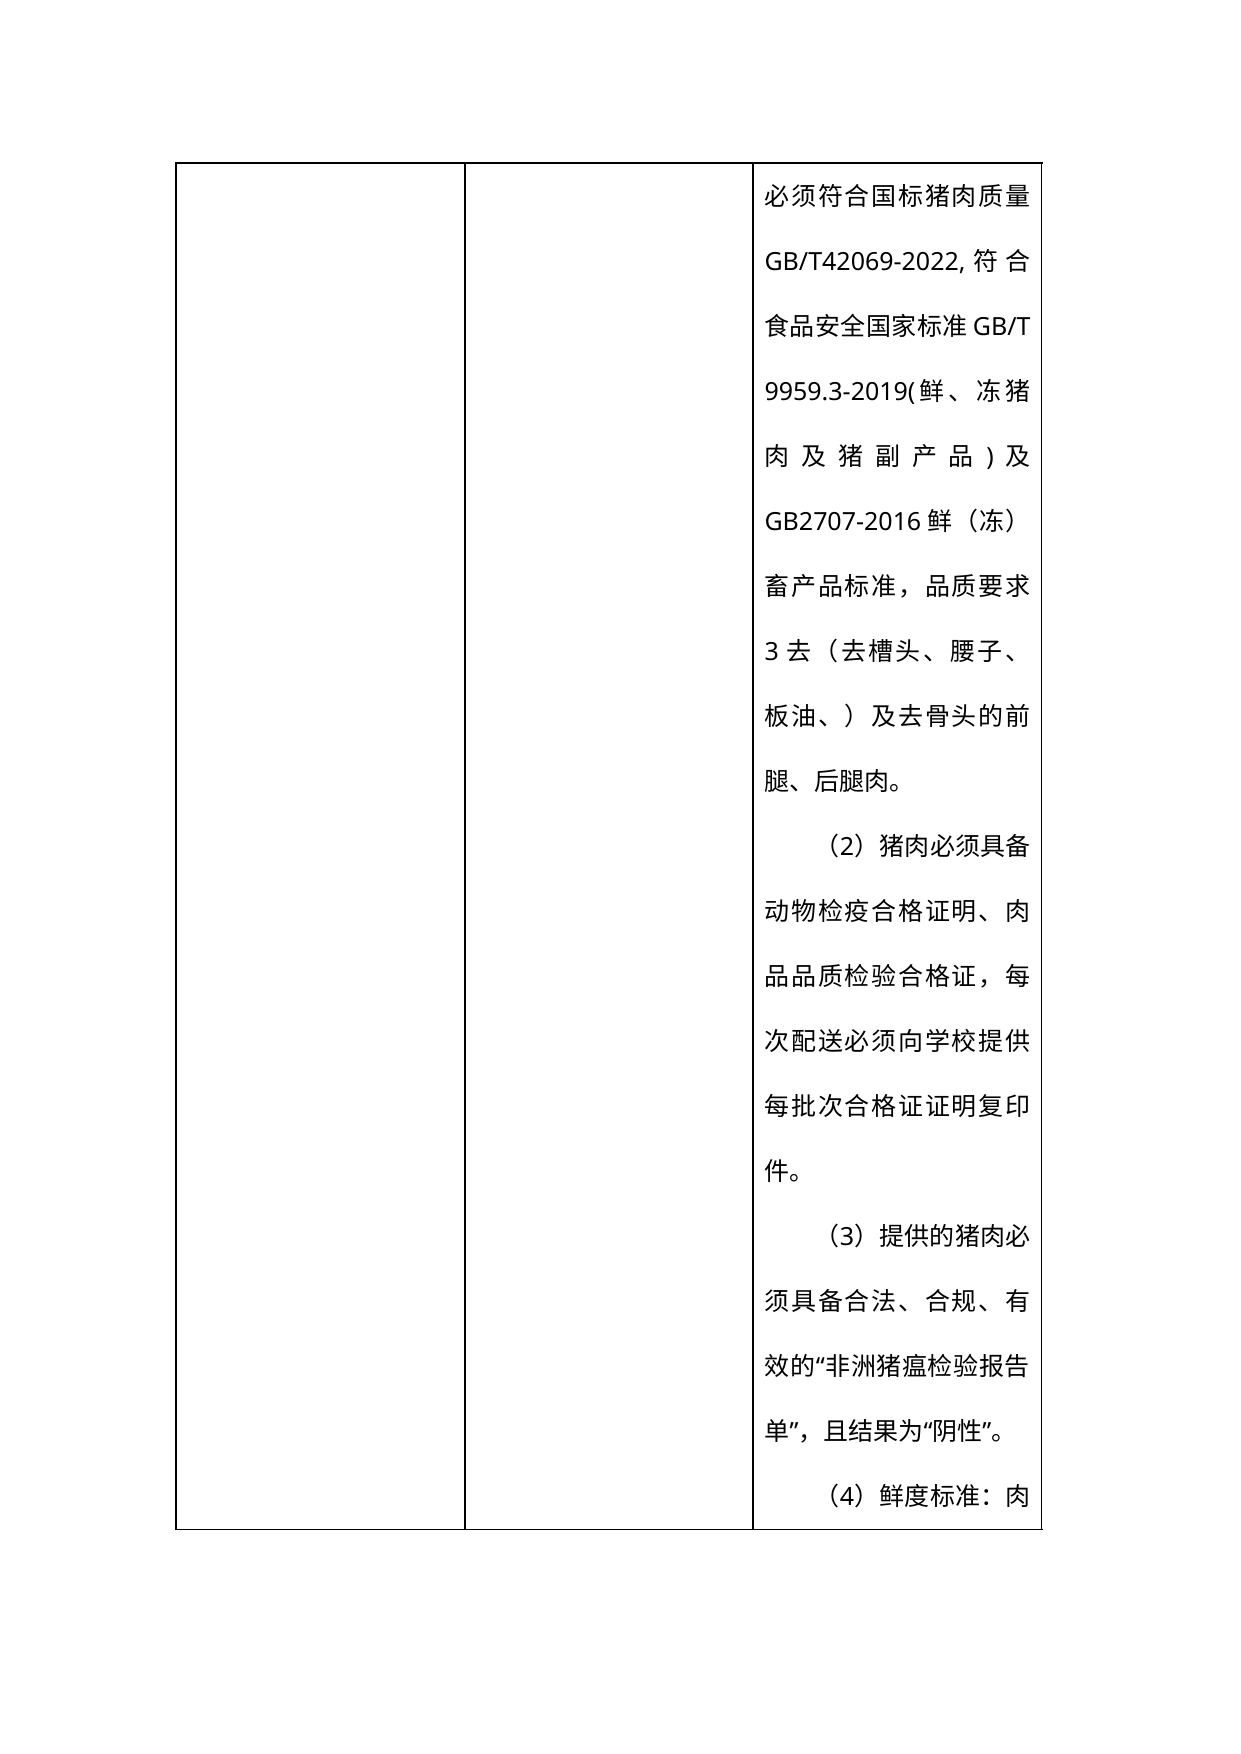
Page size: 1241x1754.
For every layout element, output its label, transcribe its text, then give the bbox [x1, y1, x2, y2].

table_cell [754, 164, 1041, 1528]
table_cell 1 [177, 164, 464, 1528]
table_cell [466, 164, 752, 1528]
